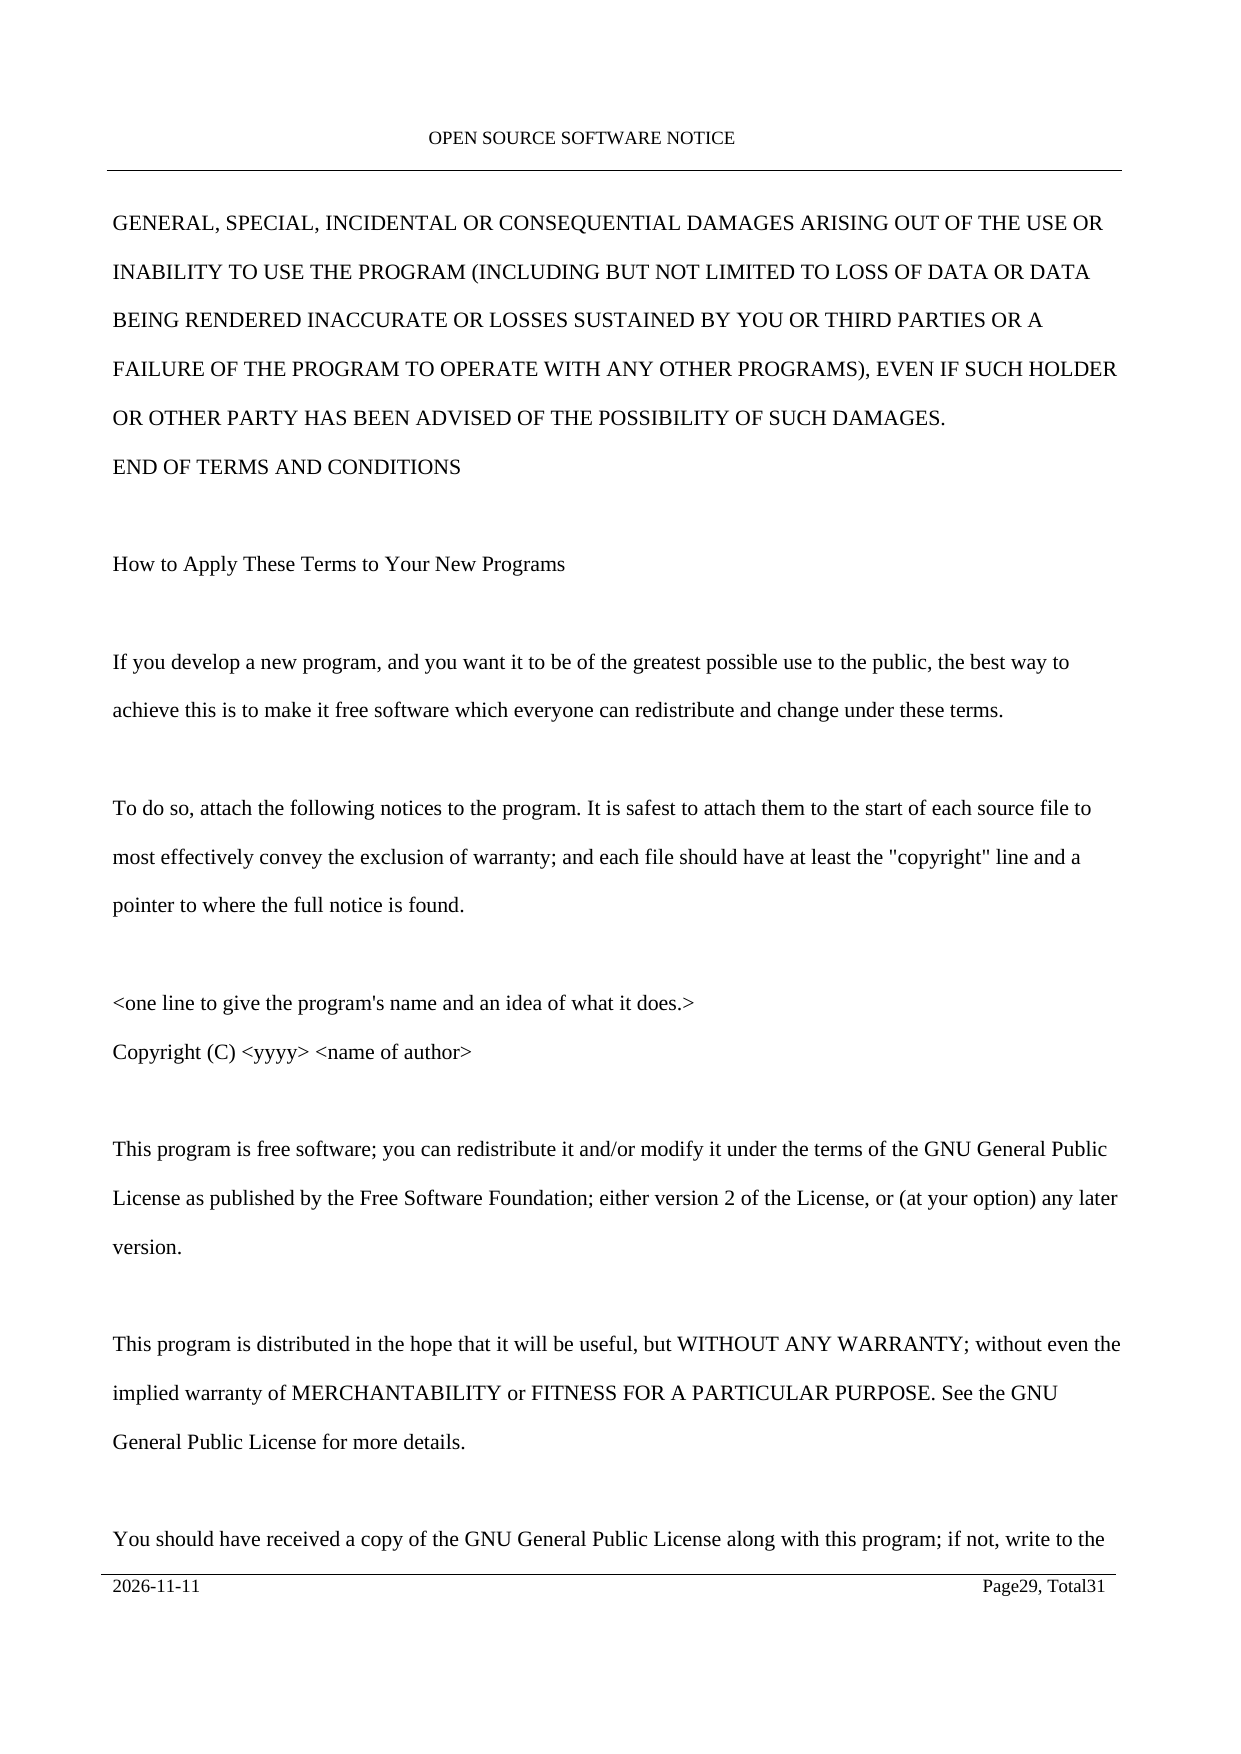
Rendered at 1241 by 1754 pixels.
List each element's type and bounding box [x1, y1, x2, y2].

text [112, 206, 1128, 1555]
